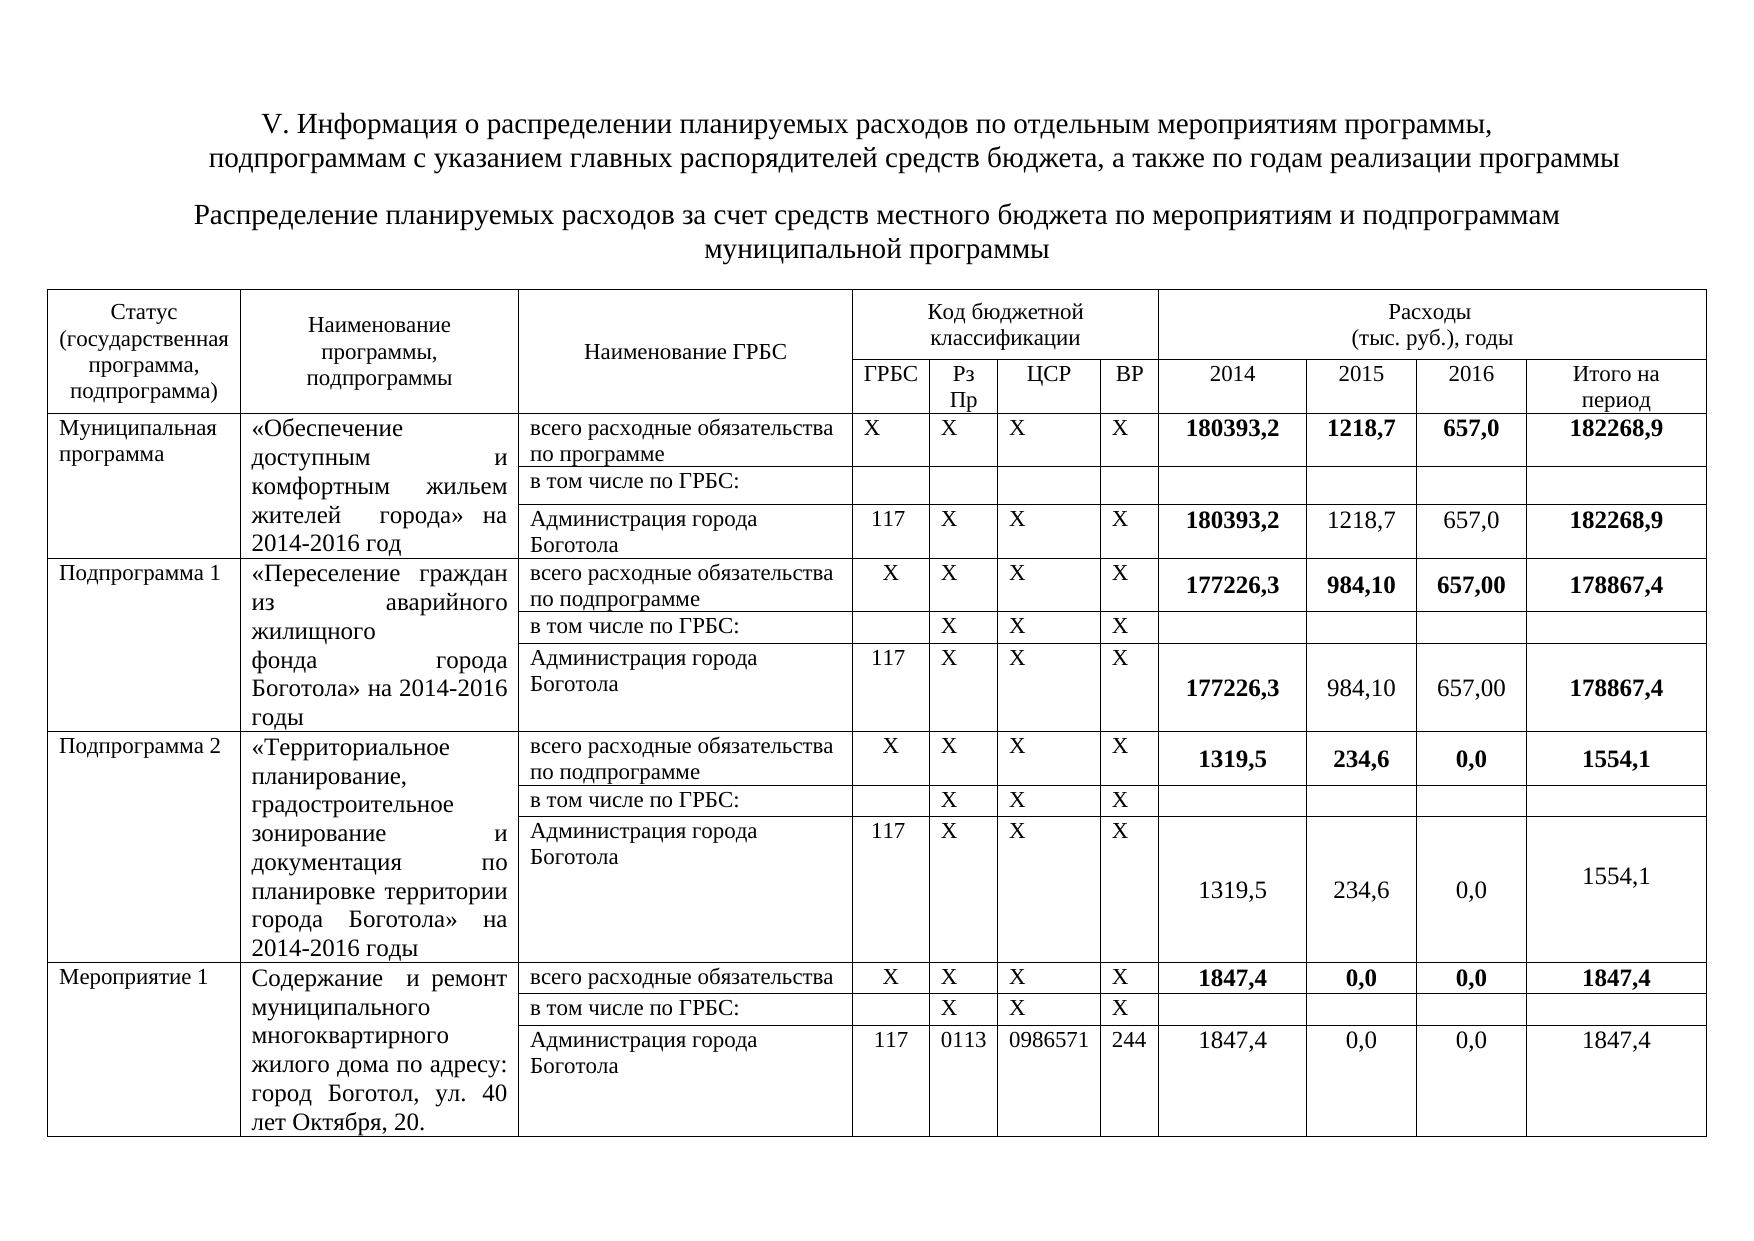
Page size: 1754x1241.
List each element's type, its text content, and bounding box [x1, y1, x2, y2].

table_cell Х [853, 963, 929, 993]
table_cell Х [998, 414, 1100, 466]
table_cell Х [930, 994, 997, 1024]
table_cell [1307, 994, 1416, 1024]
table_cell 0,0 [1417, 817, 1526, 962]
table_cell [1527, 994, 1706, 1024]
table_cell Х [998, 817, 1100, 962]
table_cell Х [998, 732, 1100, 785]
table_cell Подпрограмма 1 [48, 559, 240, 731]
table_cell в том числе по ГРБС: [519, 467, 852, 504]
table_cell «Переселение граждан из аварийного жилищного фонда города Боготола» на 2014-2016 годы [241, 559, 518, 731]
table_cell Х [998, 505, 1100, 557]
table_cell Мероприятие 1 [48, 963, 240, 1136]
table_cell [998, 467, 1100, 504]
table_header Наименование программы, подпрограммы [241, 290, 518, 412]
table_cell 244 [1101, 1026, 1158, 1136]
table_cell 984,10 [1307, 644, 1416, 731]
table_cell Х [930, 559, 997, 611]
table_cell Х [853, 559, 929, 611]
table_cell ЦСР [998, 360, 1100, 412]
table_cell Х [930, 644, 997, 731]
table_cell [930, 467, 997, 504]
table_cell ГРБС [853, 360, 929, 412]
table_cell 657,00 [1417, 644, 1526, 731]
table_cell 234,6 [1307, 732, 1416, 785]
table_cell Х [998, 786, 1100, 816]
table_cell 1554,1 [1527, 817, 1706, 962]
table_cell 0,0 [1307, 1026, 1416, 1136]
table_cell Х [998, 994, 1100, 1024]
table_cell Х [1101, 612, 1158, 642]
table_cell Х [930, 612, 997, 642]
table_cell Х [998, 612, 1100, 642]
table_cell Администрация города Боготола [519, 817, 852, 962]
table_cell 117 [853, 817, 929, 962]
table_cell «Обеспечение доступным и комфортным жильем жителей города» на 2014-2016 год [241, 414, 518, 557]
table_cell Х [1101, 732, 1158, 785]
table_cell [853, 786, 929, 816]
table_cell [1159, 467, 1306, 504]
table_cell 0,0 [1417, 732, 1526, 785]
table_cell 1847,4 [1527, 963, 1706, 993]
table_cell 180393,2 [1159, 505, 1306, 557]
list подпрограммам с указанием главных распорядителей средств бюджета, а также по годам реализации программы [89, 140, 1665, 173]
table_cell Муниципальная программа [48, 414, 240, 557]
table_cell Администрация города Боготола [519, 644, 852, 731]
table_cell Х [930, 963, 997, 993]
table_cell Х [1101, 786, 1158, 816]
table_cell Содержание и ремонт муниципального многоквартирного жилого дома по адресу: город Боготол, ул. 40 лет Октября, 20. [241, 963, 518, 1136]
table_cell 2015 [1307, 360, 1416, 412]
table_cell 117 [853, 644, 929, 731]
table_cell 182268,9 [1527, 414, 1706, 466]
table_cell Администрация города Боготола [519, 1026, 852, 1136]
text Распределение планируемых расходов за счет средств местного бюджета по мероприятиям и подпрограммам [89, 197, 1665, 231]
table_cell 117 [853, 505, 929, 557]
table_cell 0113 [930, 1026, 997, 1136]
table_cell 177226,3 [1159, 644, 1306, 731]
table_cell [1417, 786, 1526, 816]
table_cell Х [853, 732, 929, 785]
table_cell Итого на период [1527, 360, 1706, 412]
table_cell 984,10 [1307, 559, 1416, 611]
table_cell Х [1101, 644, 1158, 731]
table_cell 1847,4 [1527, 1026, 1706, 1136]
table_cell 1319,5 [1159, 732, 1306, 785]
table_cell 1847,4 [1159, 1026, 1306, 1136]
table_cell в том числе по ГРБС: [519, 994, 852, 1024]
table_cell Х [930, 732, 997, 785]
table_cell [1307, 786, 1416, 816]
table_cell [1527, 786, 1706, 816]
table_cell [1101, 467, 1158, 504]
table_cell Х [853, 414, 929, 466]
table_cell 0,0 [1307, 963, 1416, 993]
table_cell [1159, 994, 1306, 1024]
table_cell 2014 [1159, 360, 1306, 412]
table_cell [1417, 994, 1526, 1024]
table_cell 178867,4 [1527, 559, 1706, 611]
table_cell Х [998, 644, 1100, 731]
table_cell Подпрограмма 2 [48, 732, 240, 962]
table_cell [1527, 467, 1706, 504]
table_cell «Территориальное планирование, градостроительное зонирование и документация по планировке территории города Боготола» на 2014-2016 годы [241, 732, 518, 962]
table_cell 657,00 [1417, 559, 1526, 611]
table_cell Х [930, 786, 997, 816]
list V. Информация о распределении планируемых расходов по отдельным мероприятиям программы, [89, 106, 1665, 140]
table_cell всего расходные обязательства по программе [519, 414, 852, 466]
table_cell 177226,3 [1159, 559, 1306, 611]
table_cell 182268,9 [1527, 505, 1706, 557]
table_header Код бюджетной классификации [853, 290, 1158, 359]
table_cell 117 [853, 1026, 929, 1136]
table_cell 657,0 [1417, 414, 1526, 466]
table_cell [1417, 612, 1526, 642]
table_cell Х [1101, 817, 1158, 962]
table_header Статус (государственная программа, подпрограмма) [48, 290, 240, 412]
table_cell 0986571 [998, 1026, 1100, 1136]
table_cell 1554,1 [1527, 732, 1706, 785]
table_cell Администрация города Боготола [519, 505, 852, 557]
table_cell в том числе по ГРБС: [519, 786, 852, 816]
table_cell 1218,7 [1307, 414, 1416, 466]
table_header Расходы (тыс. руб.), годы [1159, 290, 1706, 359]
table_cell 180393,2 [1159, 414, 1306, 466]
table_cell Х [998, 559, 1100, 611]
table_cell [1159, 786, 1306, 816]
table_cell Х [930, 414, 997, 466]
table_cell 234,6 [1307, 817, 1416, 962]
table_cell [853, 612, 929, 642]
table_cell Х [1101, 963, 1158, 993]
table_cell 1847,4 [1159, 963, 1306, 993]
table_cell 0,0 [1417, 1026, 1526, 1136]
table_cell 178867,4 [1527, 644, 1706, 731]
table_cell в том числе по ГРБС: [519, 612, 852, 642]
table_cell ВР [1101, 360, 1158, 412]
table_cell Х [1101, 505, 1158, 557]
table_cell Х [998, 963, 1100, 993]
table_cell Х [1101, 994, 1158, 1024]
table_cell Рз Пр [930, 360, 997, 412]
table_cell всего расходные обязательства по подпрограмме [519, 559, 852, 611]
table_cell Х [1101, 414, 1158, 466]
table_cell [853, 994, 929, 1024]
table_cell [1417, 467, 1526, 504]
table_cell 1319,5 [1159, 817, 1306, 962]
table_cell всего расходные обязательства [519, 963, 852, 993]
table_cell [1307, 467, 1416, 504]
table_cell Х [930, 817, 997, 962]
table_cell 0,0 [1417, 963, 1526, 993]
table_cell Х [1101, 559, 1158, 611]
text муниципальной программы [89, 231, 1665, 264]
table_cell 2016 [1417, 360, 1526, 412]
table_cell [853, 467, 929, 504]
table_cell 657,0 [1417, 505, 1526, 557]
table_cell 1218,7 [1307, 505, 1416, 557]
table_header Наименование ГРБС [519, 290, 852, 412]
table_cell [1527, 612, 1706, 642]
table_cell [1307, 612, 1416, 642]
table_cell [1159, 612, 1306, 642]
table_cell всего расходные обязательства по подпрограмме [519, 732, 852, 785]
table_cell Х [930, 505, 997, 557]
